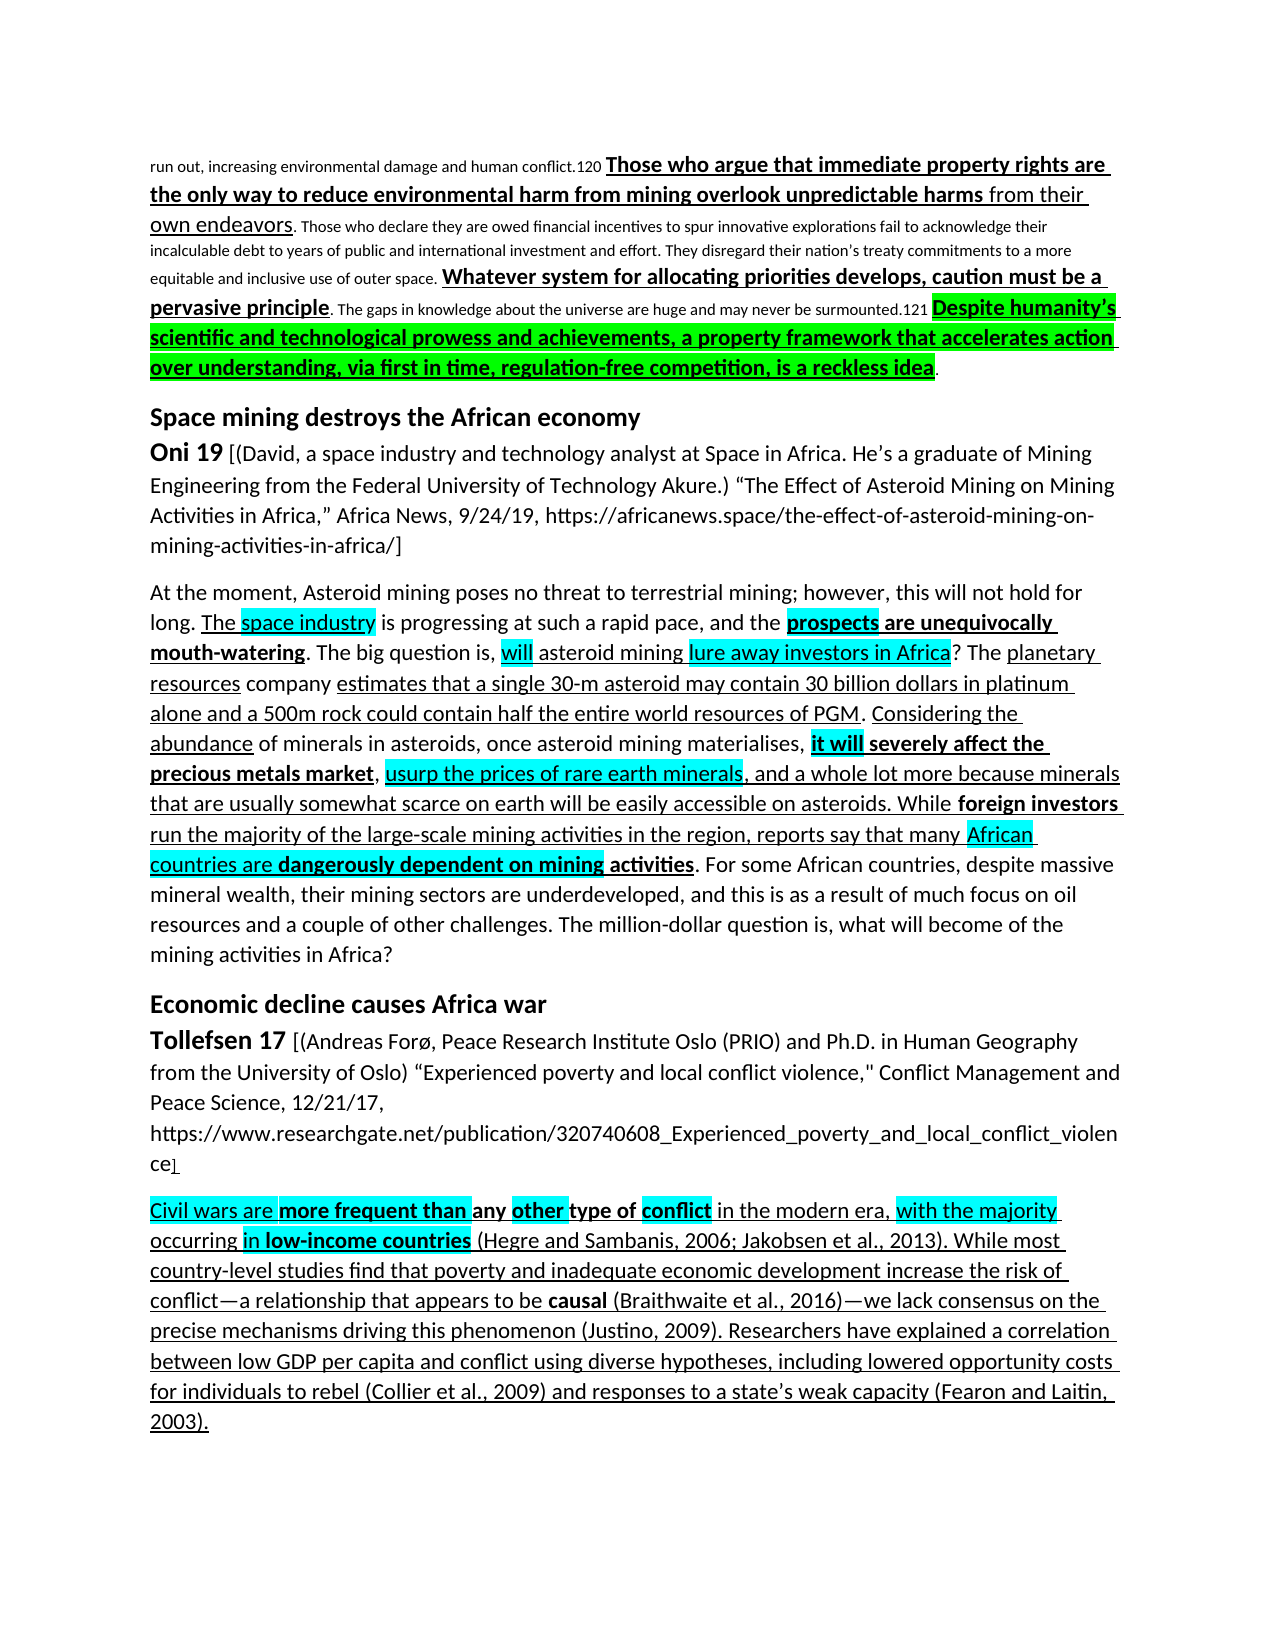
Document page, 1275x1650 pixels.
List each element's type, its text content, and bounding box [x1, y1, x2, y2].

text Tollefsen 17 [(Andreas Forø, Peace Research Institute Oslo (PRIO) and Ph.D. in Human Geography from the University of Oslo) “Experienced poverty and local conflict violence," Conflict Management and Peace Science, 12/21/17, https://www.researchgate.net/publication/320740608_Experienced_poverty_and_local_conflict_violence] [150, 1023, 1125, 1177]
text Oni 19 [(David, a space industry and technology analyst at Space in Africa. He’s a graduate of Mining Engineering from the Federal University of Technology Akure.) “The Effect of Asteroid Mining on Mining Activities in Africa,” Africa News, 9/24/19, https://africanews.space/the-effect-of-asteroid-mining-on-mining-activities-in-africa/] [150, 436, 1125, 559]
subtitle Economic decline causes Africa war [150, 987, 1125, 1021]
text Civil wars are more frequent than any other type of conflict in the modern era, with the majority occurring in low-income countries (Hegre and Sambanis, 2006; Jakobsen et al., 2013). While most country-level studies find that poverty and inadequate economic development increase the risk of conflict—a relationship that appears to be causal (Braithwaite et al., 2016)—we lack consensus on the precise mechanisms driving this phenomenon (Justino, 2009). Researchers have explained a correlation between low GDP per capita and conflict using diverse hypotheses, including lowered opportunity costs for individuals to rebel (Collier et al., 2009) and responses to a state’s weak capacity (Fearon and Laitin, 2003). [150, 1196, 1125, 1435]
text At the moment, Asteroid mining poses no threat to terrestrial mining; however, this will not hold for long. The space industry is progressing at such a rapid pace, and the prospects are unequivocally mouth-watering. The big question is, will asteroid mining lure away investors in Africa? The planetary resources company estimates that a single 30-m asteroid may contain 30 billion dollars in platinum alone and a 500m rock could contain half the entire world resources of PGM. Considering the abundance of minerals in asteroids, once asteroid mining materialises, it will severely affect the precious metals market, usurp the prices of rare earth minerals, and a whole lot more because minerals that are usually somewhat scarce on earth will be easily accessible on asteroids. While foreign investors run the majority of the large-scale mining activities in the region, reports say that many African countries are dangerously dependent on mining activities. For some African countries, despite massive mineral wealth, their mining sectors are underdeveloped, and this is as a result of much focus on oil resources and a couple of other challenges. The million-dollar question is, what will become of the mining activities in Africa? [150, 578, 1125, 969]
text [150, 150, 1125, 381]
subtitle Space mining destroys the African economy [150, 400, 1125, 433]
